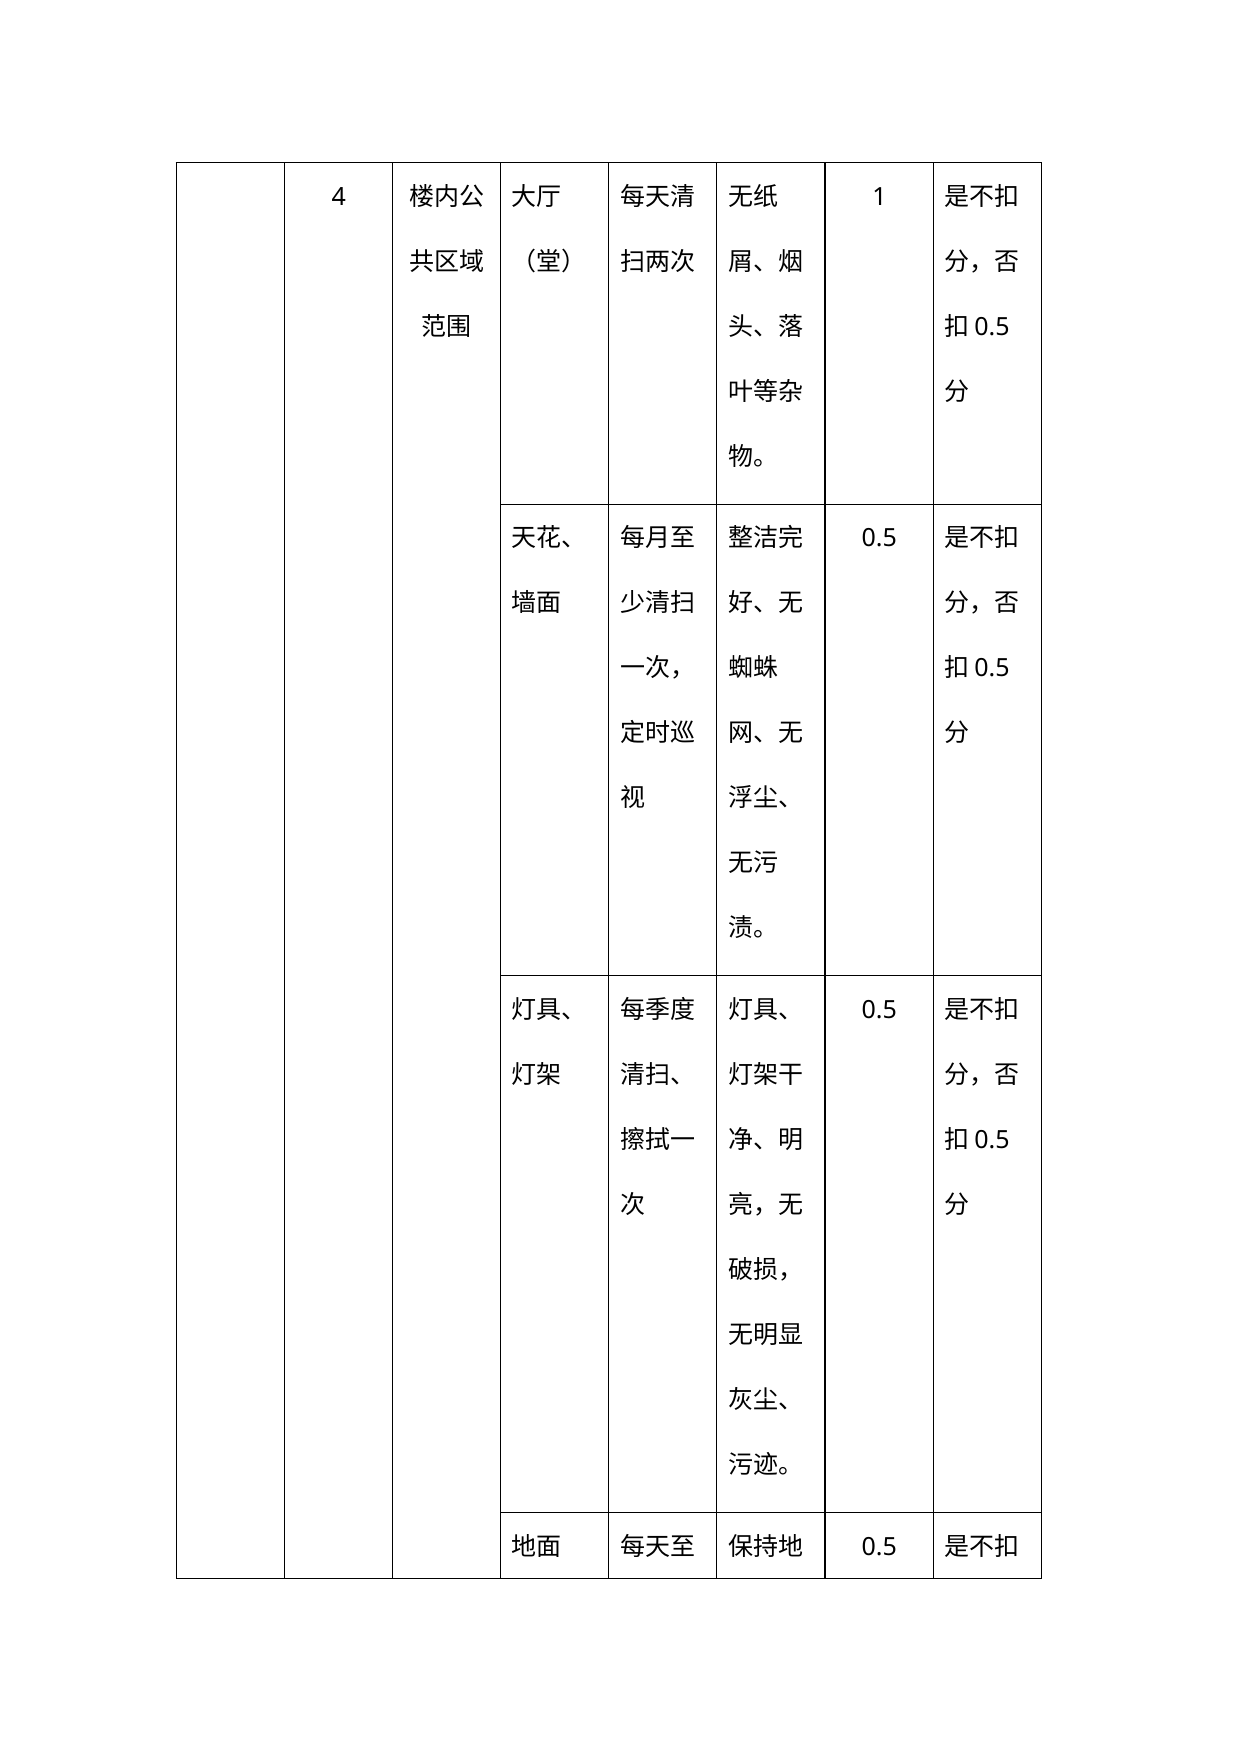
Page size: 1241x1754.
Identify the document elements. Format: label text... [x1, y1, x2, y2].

table_cell 是不扣分，否扣0.5分 [934, 976, 1041, 1512]
table_cell 每月至少清扫一次，定时巡视 [609, 505, 716, 975]
table_cell 天花、墙面 [501, 505, 608, 975]
table_cell 大厅（堂） [501, 163, 608, 504]
table_cell 每天至少清洁一次，定时巡视推尘 [609, 1513, 716, 1578]
table_cell 1 [826, 163, 933, 504]
table_cell 每季度清扫、擦拭一次 [609, 976, 716, 1512]
table_cell 无纸屑、烟头、落叶等杂物。 [717, 163, 824, 504]
table_cell 每天清扫两次 [609, 163, 716, 504]
table_cell 灯具、灯架 [501, 976, 608, 1512]
table_cell 是不扣分，否扣0.5分 [934, 505, 1041, 975]
table_cell 是不扣分，否扣0.5分 [934, 1513, 1041, 1578]
table_cell 地面 [501, 1513, 608, 1578]
table_cell 0.5 [826, 976, 933, 1512]
table_cell 楼内公共区域范围 [393, 163, 500, 1578]
table_cell 0.5 [826, 1513, 933, 1578]
table_cell 是不扣分，否扣0.5分 [934, 163, 1041, 504]
table_cell 整洁完好、无蜘蛛网、无浮尘、无污渍。 [717, 505, 824, 975]
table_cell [717, 1513, 824, 1578]
table_cell 0.5 [826, 505, 933, 975]
table_cell 灯具、灯架干净、明亮，无破损，无明显灰尘、污迹。 [717, 976, 824, 1512]
table_cell 4 [285, 163, 392, 1578]
